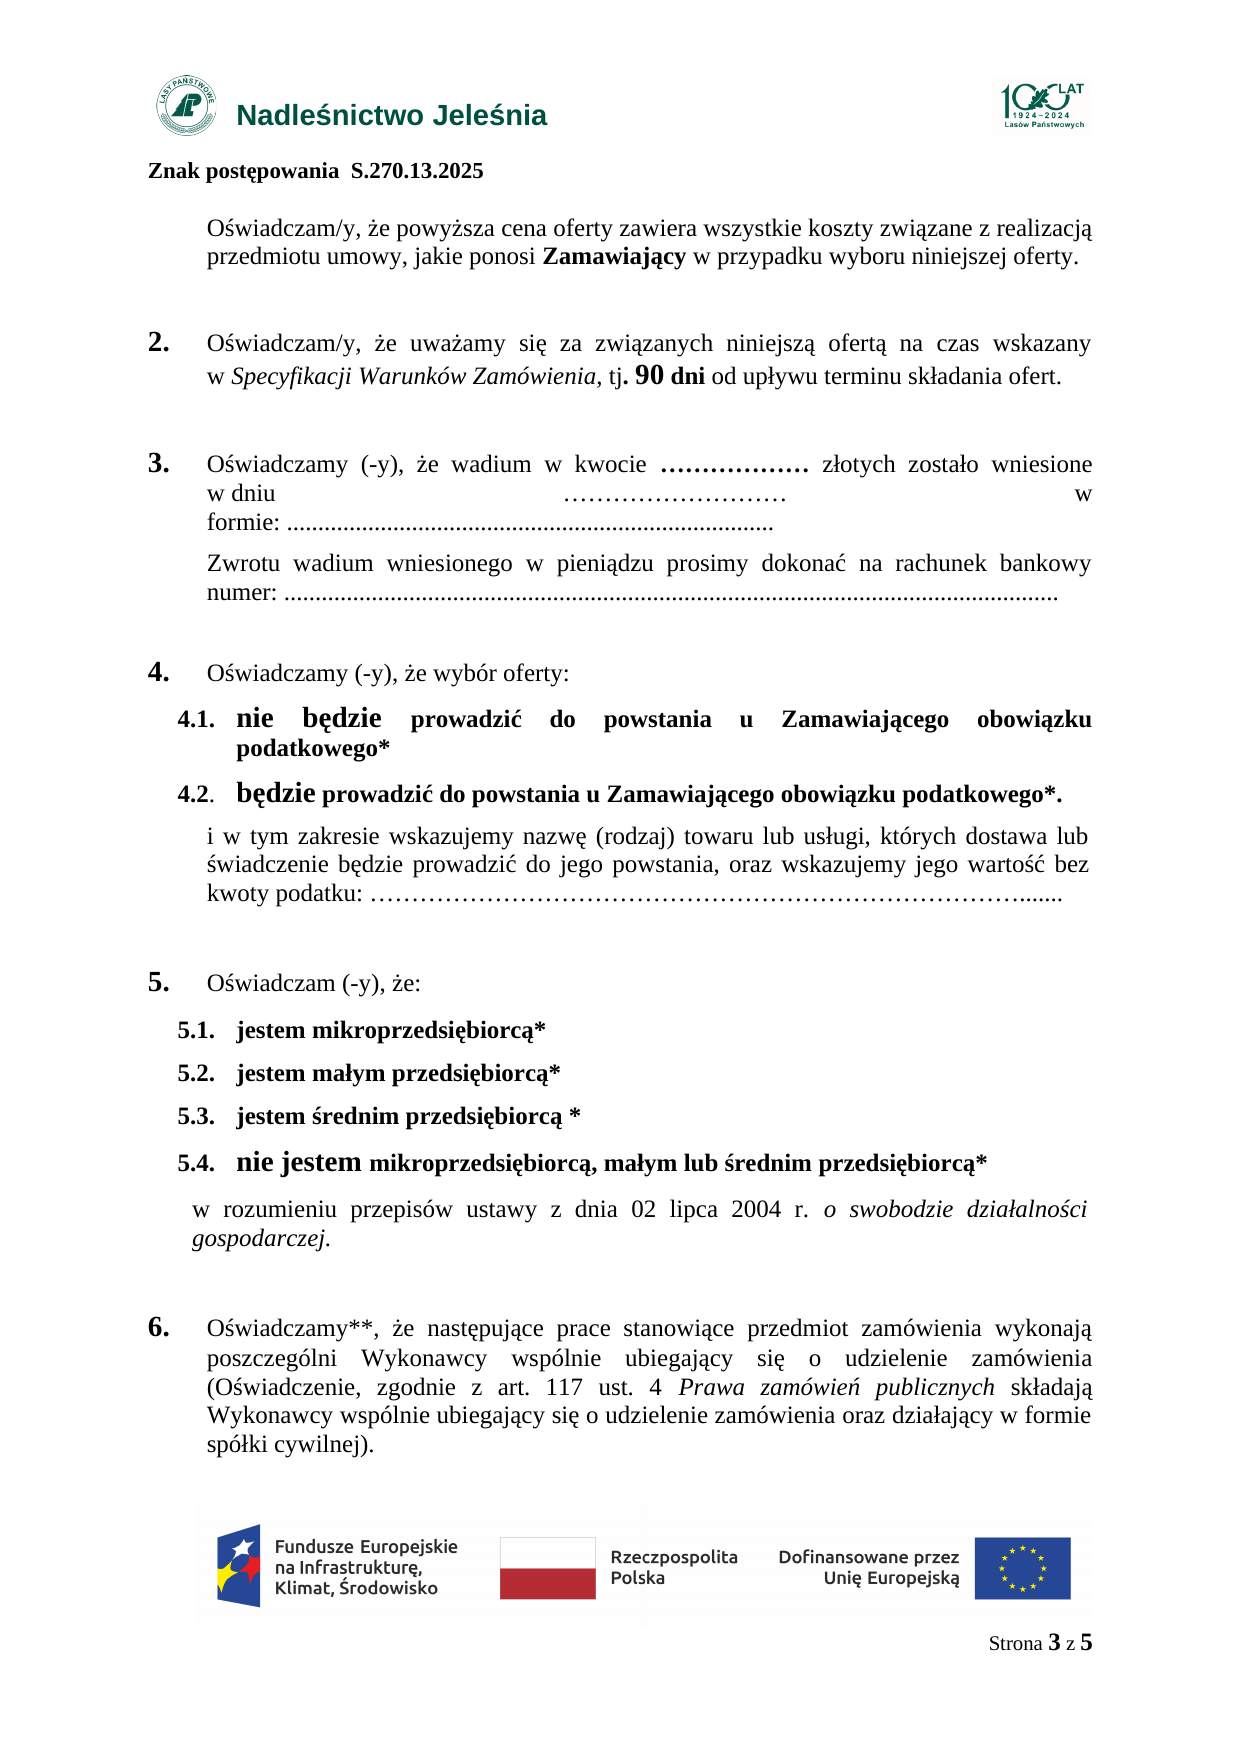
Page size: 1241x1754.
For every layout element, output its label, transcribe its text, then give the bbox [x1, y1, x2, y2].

list 5.2. jestem małym przedsiębiorcą* [177, 1058, 1090, 1087]
list 5.3. jestem średnim przedsiębiorcą * [177, 1101, 1090, 1130]
list Oświadczamy (-y), że wybór oferty: [148, 654, 1093, 687]
list Oświadczam/y, że uważamy się za związanych niniejszą ofertą na czas wskazany w Specyfikacji Warunków Zamówienia, tj. 90 dni od upływu terminu składania ofert. [148, 324, 1093, 391]
list i w tym zakresie wskazujemy nazwę (rodzaj) towaru lub usługi, których dostawa lub świadczenie będzie prowadzić do jego powstania, oraz wskazujemy jego wartość bez kwoty podatku: ……………………………………………………………………....... [207, 821, 1090, 907]
list 5.4. nie jestem mikroprzedsiębiorcą, małym lub średnim przedsiębiorcą* [177, 1144, 1090, 1178]
list Oświadczamy**, że następujące prace stanowiące przedmiot zamówienia wykonają poszczególni Wykonawcy wspólnie ubiegający się o udzielenie zamówienia (Oświadczenie, zgodnie z art. 117 ust. 4 Prawa zamówień publicznych składają Wykonawcy wspólnie ubiegający się o udzielenie zamówienia oraz działający w formie spółki cywilnej). [148, 1309, 1093, 1458]
picture [196, 1503, 1093, 1628]
list Zwrotu wadium wniesionego w pieniądzu prosimy dokonać na rachunek bankowy numer: ............................................................................................................................ [207, 548, 1093, 606]
list 4.1. nie będzie prowadzić do powstania u Zamawiającego obowiązku podatkowego* [177, 700, 1093, 762]
list Oświadczam (-y), że: [148, 964, 1090, 998]
list 5.1. jestem mikroprzedsiębiorcą* [177, 1015, 1090, 1044]
list w rozumieniu przepisów ustawy z dnia 02 lipca 2004 r. o swobodzie działalności gospodarczej. [192, 1194, 1090, 1252]
picture [992, 75, 1092, 137]
list 4.2. będzie prowadzić do powstania u Zamawiającego obowiązku podatkowego*. [177, 775, 1093, 808]
text Oświadczam/y, że powyższa cena oferty zawiera wszystkie koszty związane z realizacją przedmiotu umowy, jakie ponosi Zamawiający w przypadku wyboru niniejszej oferty. [207, 213, 1093, 270]
list Oświadczamy (-y), że wadium w kwocie ……………… złotych zostało wniesione w dniu ……………………… w formie: .............................................................................. [148, 445, 1093, 536]
